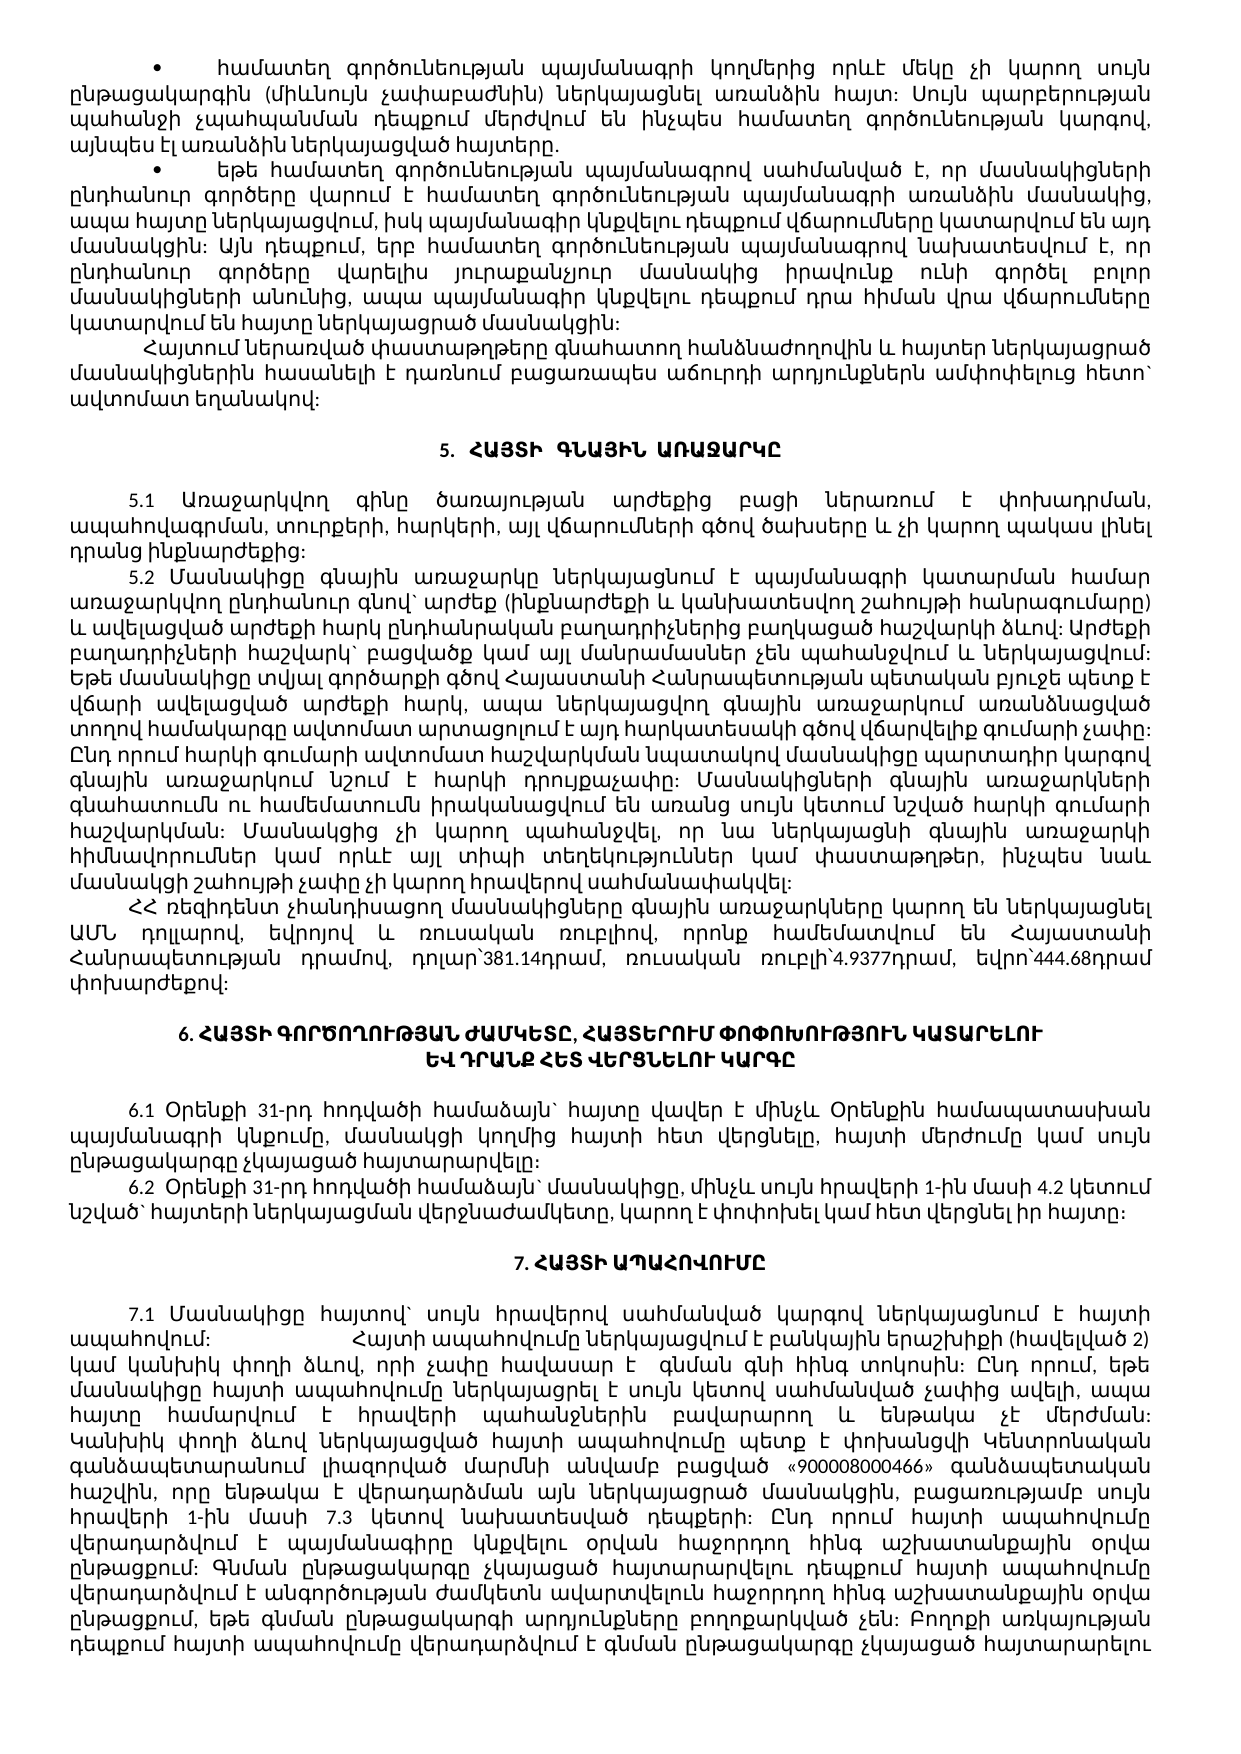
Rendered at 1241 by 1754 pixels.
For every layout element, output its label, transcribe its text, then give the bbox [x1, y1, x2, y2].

text 5.2 Մասնակիցը գնային առաջարկը ներկայացնում է պայմանագրի կատարման համար առաջարկվող ընդհանուր գնով` արժեք (ինքնարժեքի և կանխատեսվող շահույթի հանրագումարը) և ավելացված արժեքի հարկ ընդհանրական բաղադրիչներից բաղկացած հաշվարկի ձևով: Արժեքի բաղադրիչների հաշվարկ` բացվածք կամ այլ մանրամասներ չեն պահանջվում և ներկայացվում: Եթե մասնակիցը տվյալ գործարքի գծով Հայաստանի Հանրապետության պետական բյուջե պետք է վճարի ավելացված արժեքի հարկ, ապա ներկայացվող գնային առաջարկում առանձնացված տողով համակարգը ավտոմատ արտացոլում է այդ հարկատեսակի գծով վճարվելիք գումարի չափը: Ընդ որում հարկի գումարի ավտոմատ հաշվարկման նպատակով մասնակիցը պարտադիր կարգով գնային առաջարկում նշում է հարկի դրույքաչափը: Մասնակիցների գնային առաջարկների գնահատումն ու համեմատումն իրականացվում են առանց սույն կետում նշված հարկի գումարի հաշվարկման: Մասնակցից չի կարող պահանջվել, որ նա ներկայացնի գնային առաջարկի հիմնավորումներ կամ որևէ այլ տիպի տեղեկություններ կամ փաստաթղթեր, ինչպես նաև մասնակցի շահույթի չափը չի կարող հրավերով սահմանափակվել: [69, 564, 1152, 894]
text 5.1 Առաջարկվող գինը ծառայության արժեքից բացի ներառում է փոխադրման, ապահովագրման, տուրքերի, հարկերի, այլ վճարումների գծով ծախսերը և չի կարող պակաս լինել դրանց ինքնարժեքից: [69, 488, 1152, 564]
text 6. ՀԱՅՏԻ ԳՈՐԾՈՂՈՒԹՅԱՆ ԺԱՄԿԵՏԸ, ՀԱՅՏԵՐՈՒՄ ՓՈՓՈԽՈՒԹՅՈՒՆ ԿԱՏԱՐԵԼՈՒ [69, 1021, 1152, 1047]
list եթե համատեղ գործունեության պայմանագրով սահմանված է, որ մասնակիցների ընդհանուր գործերը վարում է համատեղ գործունեության պայմանագրի առանձին մասնակից, ապա հայտը ներկայացվում, իսկ պայմանագիր կնքվելու դեպքում վճարումները կատարվում են այդ մասնակցին: Այն դեպքում, երբ համատեղ գործունեության պայմանագրով նախատեսվում է, որ ընդհանուր գործերը վարելիս յուրաքանչյուր մասնակից իրավունք ունի գործել բոլոր մասնակիցների անունից, ապա պայմանագիր կնքվելու դեպքում դրա հիման վրա վճարումները կատարվում են հայտը ներկայացրած մասնակցին: [69, 157, 1152, 335]
text 6.1 Օրենքի 31-րդ հոդվածի համաձայն` հայտը վավեր է մինչև Օրենքին համապատասխան պայմանագրի կնքումը, մասնակցի կողմից հայտի հետ վերցնելը, հայտի մերժումը կամ սույն ընթացակարգը չկայացած հայտարարվելը։ [69, 1098, 1152, 1174]
text 6.2 Օրենքի 31-րդ հոդվածի համաձայն` մասնակիցը, մինչև սույն հրավերի 1-ին մասի 4.2 կետում նշված` հայտերի ներկայացման վերջնաժամկետը, կարող է փոփոխել կամ հետ վերցնել իր հայտը։ [69, 1174, 1152, 1225]
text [69, 1301, 1152, 1657]
list համատեղ գործունեության պայմանագրի կողմերից որևէ մեկը չի կարող սույն ընթացակարգին (միևնույն չափաբաժնին) ներկայացնել առանձին հայտ: Սույն պարբերության պահանջի չպահպանման դեպքում մերժվում են ինչպես համատեղ գործունեության կարգով, այնպես էլ առանձին ներկայացված հայտերը. [69, 56, 1152, 157]
text ԵՎ ԴՐԱՆՔ ՀԵՏ ՎԵՐՑՆԵԼՈՒ ԿԱՐԳԸ [69, 1047, 1152, 1072]
text Հայտում ներառված փաստաթղթերը գնահատող հանձնաժողովին և հայտեր ներկայացրած մասնակիցներին հասանելի է դառնում բացառապես աճուրդի արդյունքներն ամփոփելուց հետո` ավտոմատ եղանակով: [69, 335, 1152, 411]
text 5. ՀԱՅՏԻ ԳՆԱՅԻՆ ԱՌԱՋԱՐԿԸ [69, 437, 1152, 462]
text 7. ՀԱՅՏԻ ԱՊԱՀՈՎՈՒՄԸ [69, 1250, 1152, 1276]
text ՀՀ ռեզիդենտ չհանդիսացող մասնակիցները գնային առաջարկները կարող են ներկայացնել ԱՄՆ դոլլարով, եվրոյով և ռուսական ռուբլիով, որոնք համեմատվում են Հայաստանի Հանրապետության դրամով, դոլար՝381.14դրամ, ռուսական ռուբլի՝4.9377դրամ, եվրո՝444.68դրամ փոխարժեքով: [69, 894, 1152, 996]
